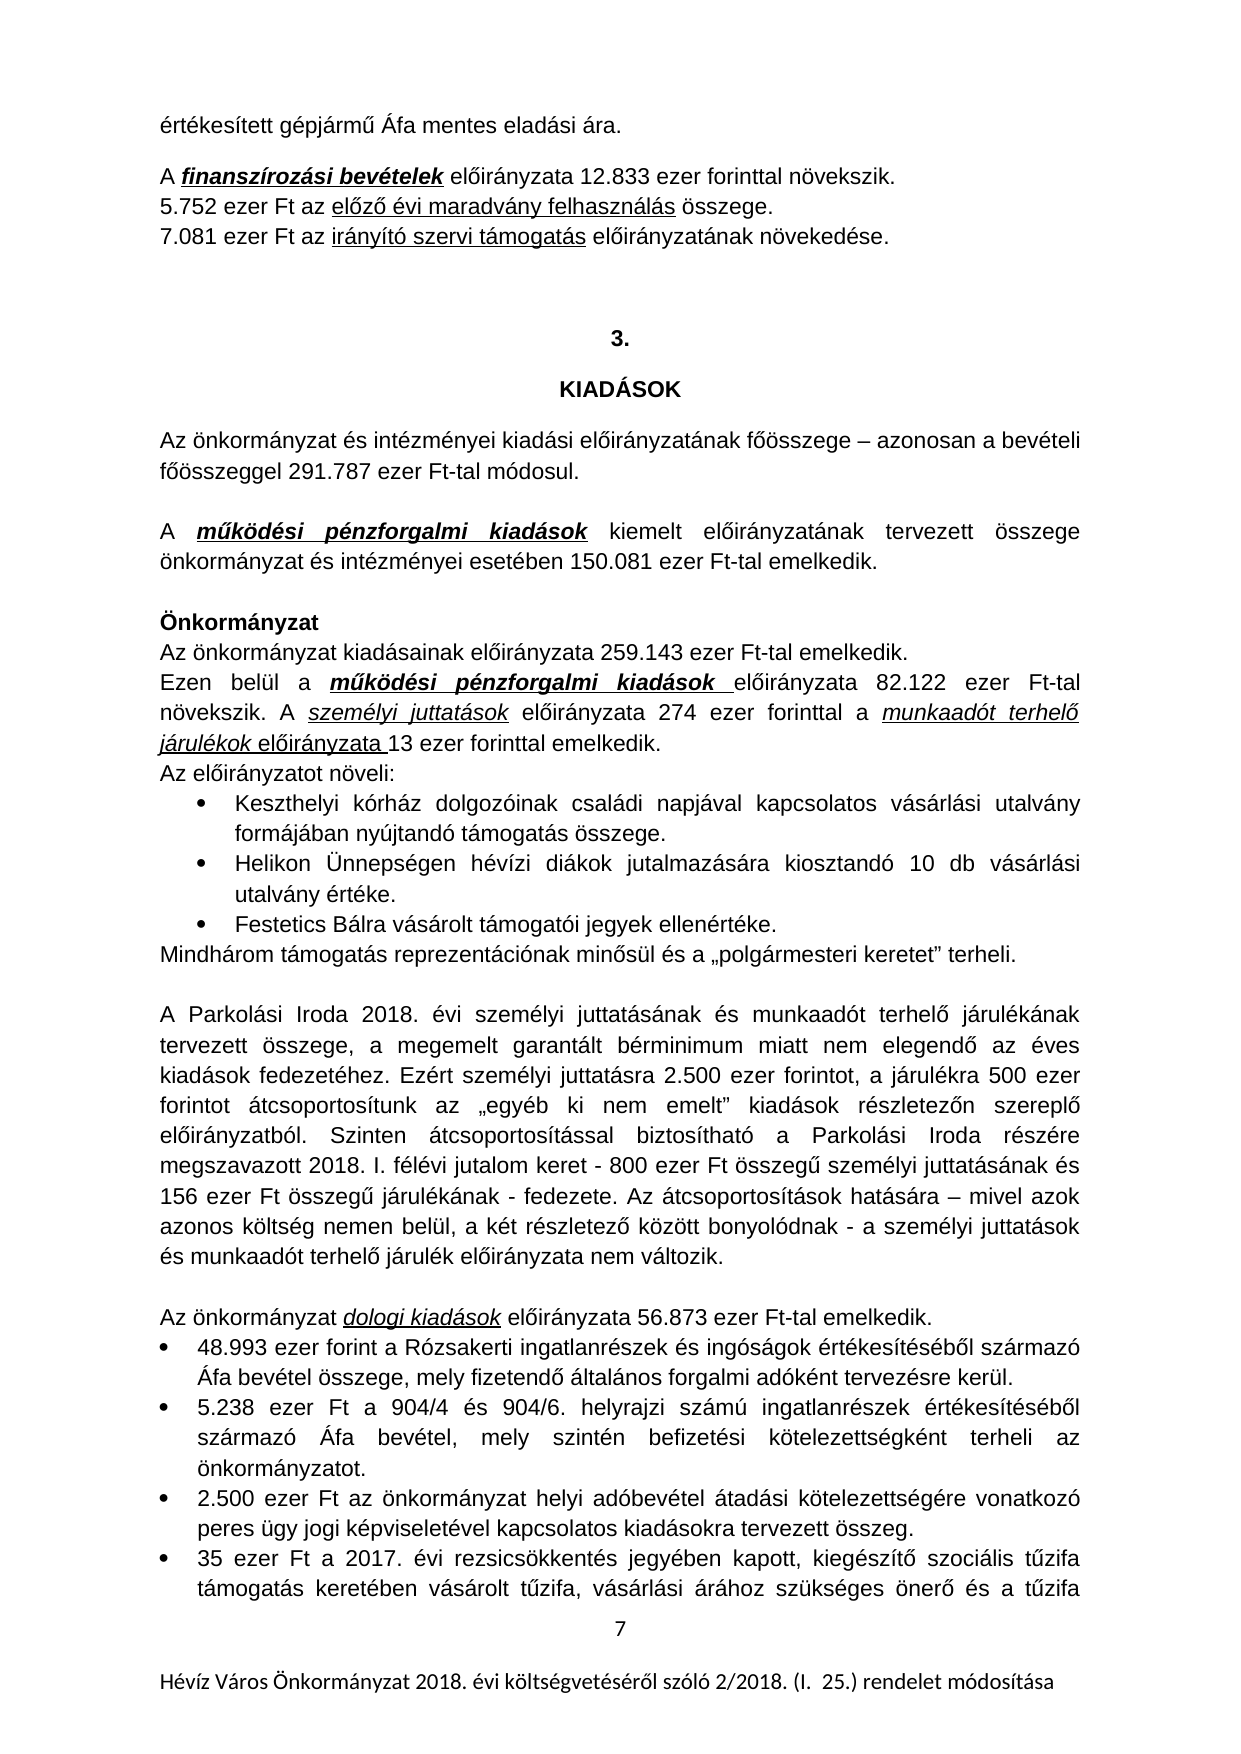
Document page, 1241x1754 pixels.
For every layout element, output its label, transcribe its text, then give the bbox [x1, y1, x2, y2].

list 5.238 ezer Ft a 904/4 és 904/6. helyrajzi számú ingatlanrészek értékesítéséből származó Áfa bevétel, mely szintén befizetési kötelezettségként terheli az önkormányzatot. [159, 1394, 1081, 1481]
text Mindhárom támogatás reprezentációnak minősül és a „polgármesteri keretet” terheli. [159, 941, 1081, 967]
list 2.500 ezer Ft az önkormányzat helyi adóbevétel átadási kötelezettségére vonatkozó peres ügy jogi képviseletével kapcsolatos kiadásokra tervezett összeg. [159, 1485, 1081, 1541]
list 48.993 ezer forint a Rózsakerti ingatlanrészek és ingóságok értékesítéséből származó Áfa bevétel összege, mely fizetendő általános forgalmi adóként tervezésre kerül. [159, 1334, 1081, 1390]
text A finanszírozási bevételek előirányzata 12.833 ezer forinttal növekszik. [159, 163, 1081, 189]
text Ezen belül a működési pénzforgalmi kiadások előirányzata 82.122 ezer Ft-tal növekszik. A személyi juttatások előirányzata 274 ezer forinttal a munkaadót terhelő járulékok előirányzata 13 ezer forinttal emelkedik. [159, 669, 1081, 756]
text Az önkormányzat kiadásainak előirányzata 259.143 ezer Ft-tal emelkedik. [159, 639, 1081, 665]
text 7.081 ezer Ft az irányító szervi támogatás előirányzatának növekedése. [159, 223, 1081, 249]
list Helikon Ünnepségen hévízi diákok jutalmazására kiosztandó 10 db vásárlási utalvány értéke. [197, 850, 1081, 907]
text 3. [159, 325, 1081, 352]
text A működési pénzforgalmi kiadások kiemelt előirányzatának tervezett összege önkormányzat és intézményei esetében 150.081 ezer Ft-tal emelkedik. [159, 518, 1081, 574]
text Az előirányzatot növeli: [159, 760, 1081, 786]
text KIADÁSOK [159, 376, 1081, 403]
text Az önkormányzat és intézményei kiadási előirányzatának főösszege – azonosan a bevételi főösszeggel 291.787 ezer Ft-tal módosul. [159, 427, 1081, 484]
text A Parkolási Iroda 2018. évi személyi juttatásának és munkaadót terhelő járulékának tervezett összege, a megemelt garantált bérminimum miatt nem elegendő az éves kiadások fedezetéhez. Ezért személyi juttatásra 2.500 ezer forintot, a járulékra 500 ezer forintot átcsoportosítunk az „egyéb ki nem emelt” kiadások részletezőn szereplő előirányzatból. Szinten átcsoportosítással biztosítható a Parkolási Iroda részére megszavazott 2018. I. félévi jutalom keret - 800 ezer Ft összegű személyi juttatásának és 156 ezer Ft összegű járulékának - fedezete. Az átcsoportosítások hatására – mivel azok azonos költség nemen belül, a két részletező között bonyolódnak - a személyi juttatások és munkaadót terhelő járulék előirányzata nem változik. [159, 1001, 1081, 1269]
text 5.752 ezer Ft az előző évi maradvány felhasználás összege. [159, 193, 1081, 219]
list Keszthelyi kórház dolgozóinak családi napjával kapcsolatos vásárlási utalvány formájában nyújtandó támogatás összege. [197, 790, 1081, 846]
text Az önkormányzat dologi kiadások előirányzata 56.873 ezer Ft-tal emelkedik. [159, 1303, 1081, 1330]
list Festetics Bálra vásárolt támogatói jegyek ellenértéke. [197, 911, 1081, 937]
text Önkormányzat [159, 609, 1081, 635]
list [159, 1545, 1081, 1602]
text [159, 112, 1081, 138]
